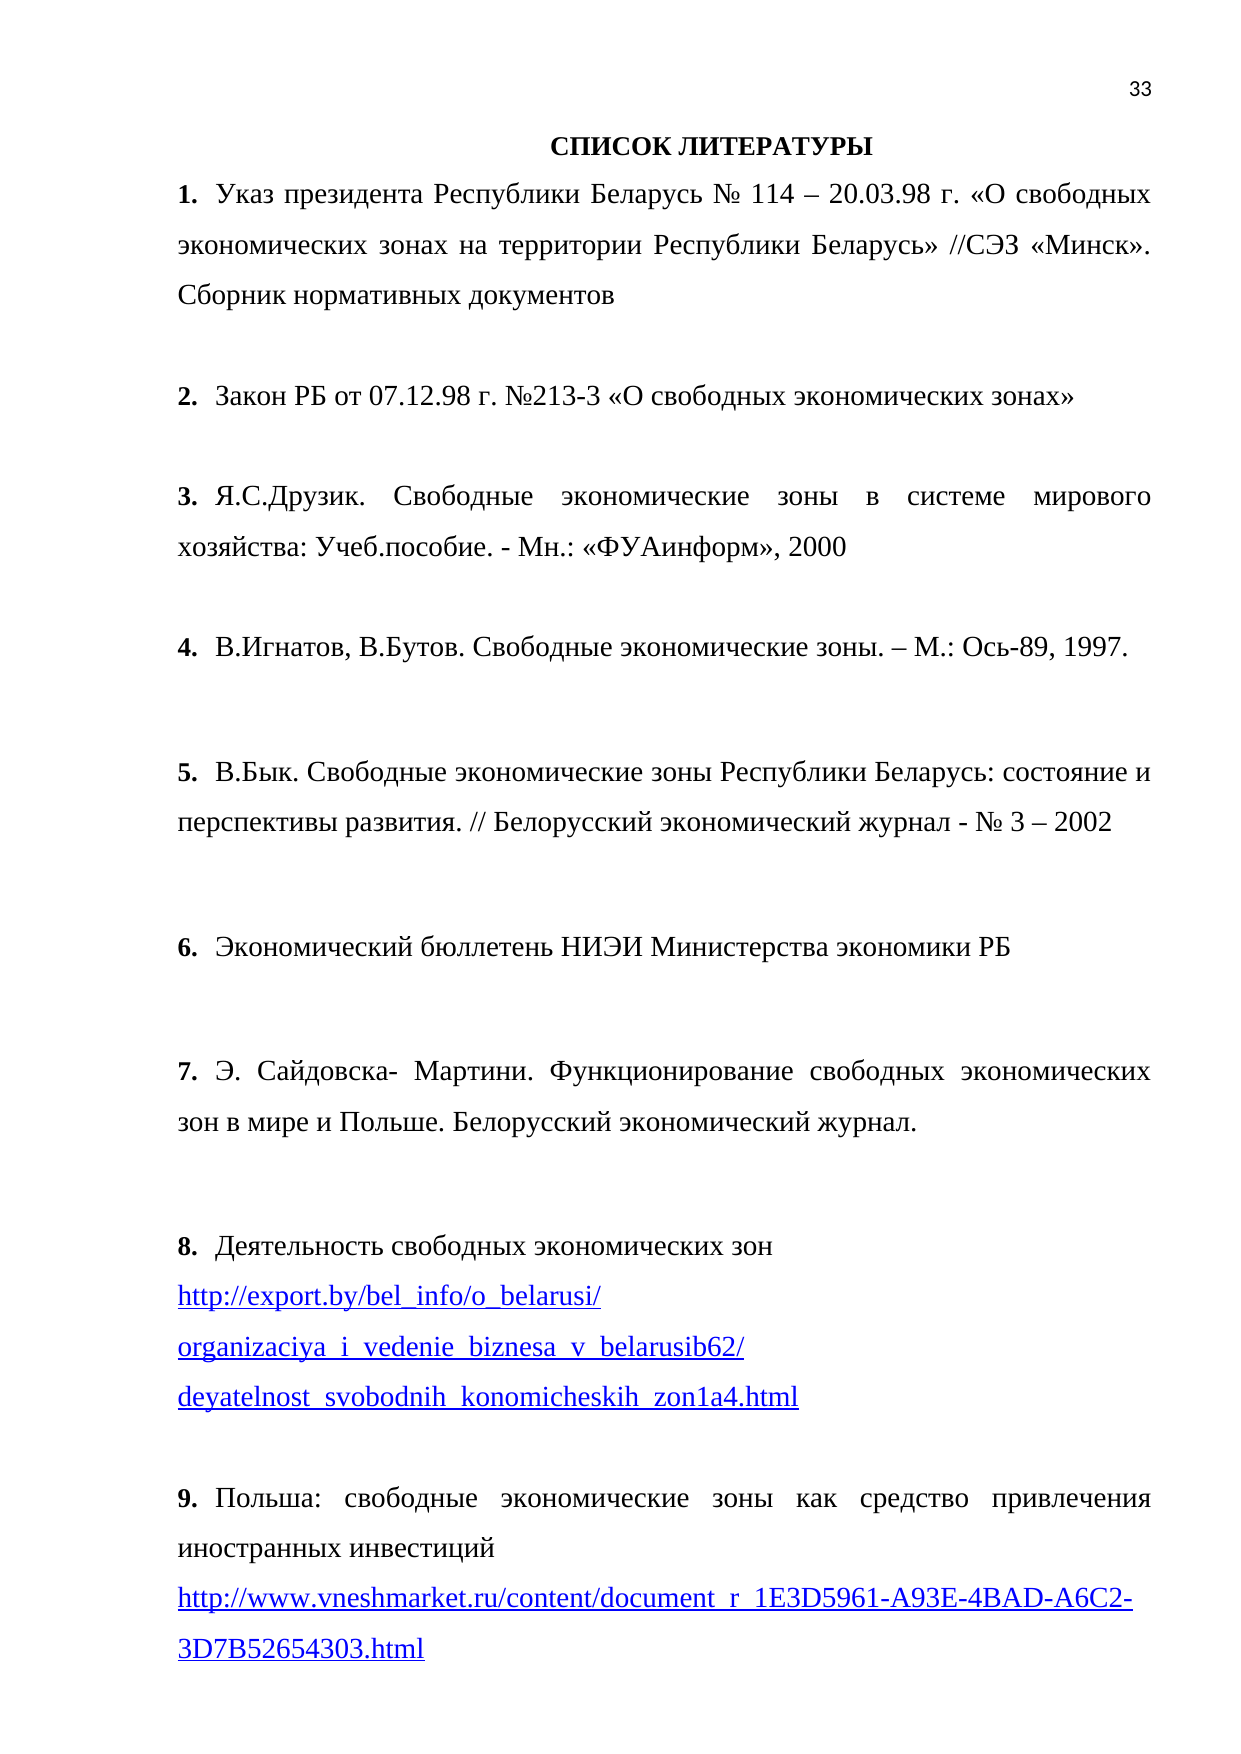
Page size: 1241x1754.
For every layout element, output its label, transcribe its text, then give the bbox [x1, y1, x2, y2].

text http://export.by/bel_info/o_belarusi/organizaciya_i_vedenie_biznesa_v_belarusib62/deyatelnost_svobodnih_konomicheskih_zon1a4.html [177, 1278, 1152, 1413]
list Я.С.Друзик. Свободные экономические зоны в системе мирового хозяйства: Учеб.пособие. - Мн.: «ФУАинформ», 2000 [177, 478, 1152, 562]
list Польша: свободные экономические зоны как средство привлечения иностранных инвестиций [177, 1480, 1152, 1564]
list Э. Сайдовска- Мартини. Функционирование свободных экономических зон в мире и Польше. Белорусский экономический журнал. [177, 1053, 1152, 1137]
list Закон РБ от 07.12.98 г. №213-3 «О свободных экономических зонах» [177, 378, 1152, 411]
list В.Бык. Свободные экономические зоны Республики Беларусь: состояние и перспективы развития. // Белорусский экономический журнал - № 3 – 2002 [177, 754, 1152, 838]
list В.Игнатов, В.Бутов. Свободные экономические зоны. – М.: Ось-89, 1997. [177, 629, 1152, 663]
list Экономический бюллетень НИЭИ Министерства экономики РБ [177, 929, 1152, 962]
list Указ президента Республики Беларусь № 114 – 20.03.98 г. «О свободных экономических зонах на территории Республики Беларусь» //СЭЗ «Минск». Сборник нормативных документов [177, 176, 1152, 311]
list Деятельность свободных экономических зон [177, 1228, 1152, 1262]
text СПИСОК ЛИТЕРАТУРЫ [177, 130, 1152, 161]
text http://www.vneshmarket.ru/content/document_r_1E3D5961-A93E-4BAD-A6C2-3D7B52654303.html [177, 1580, 1152, 1664]
